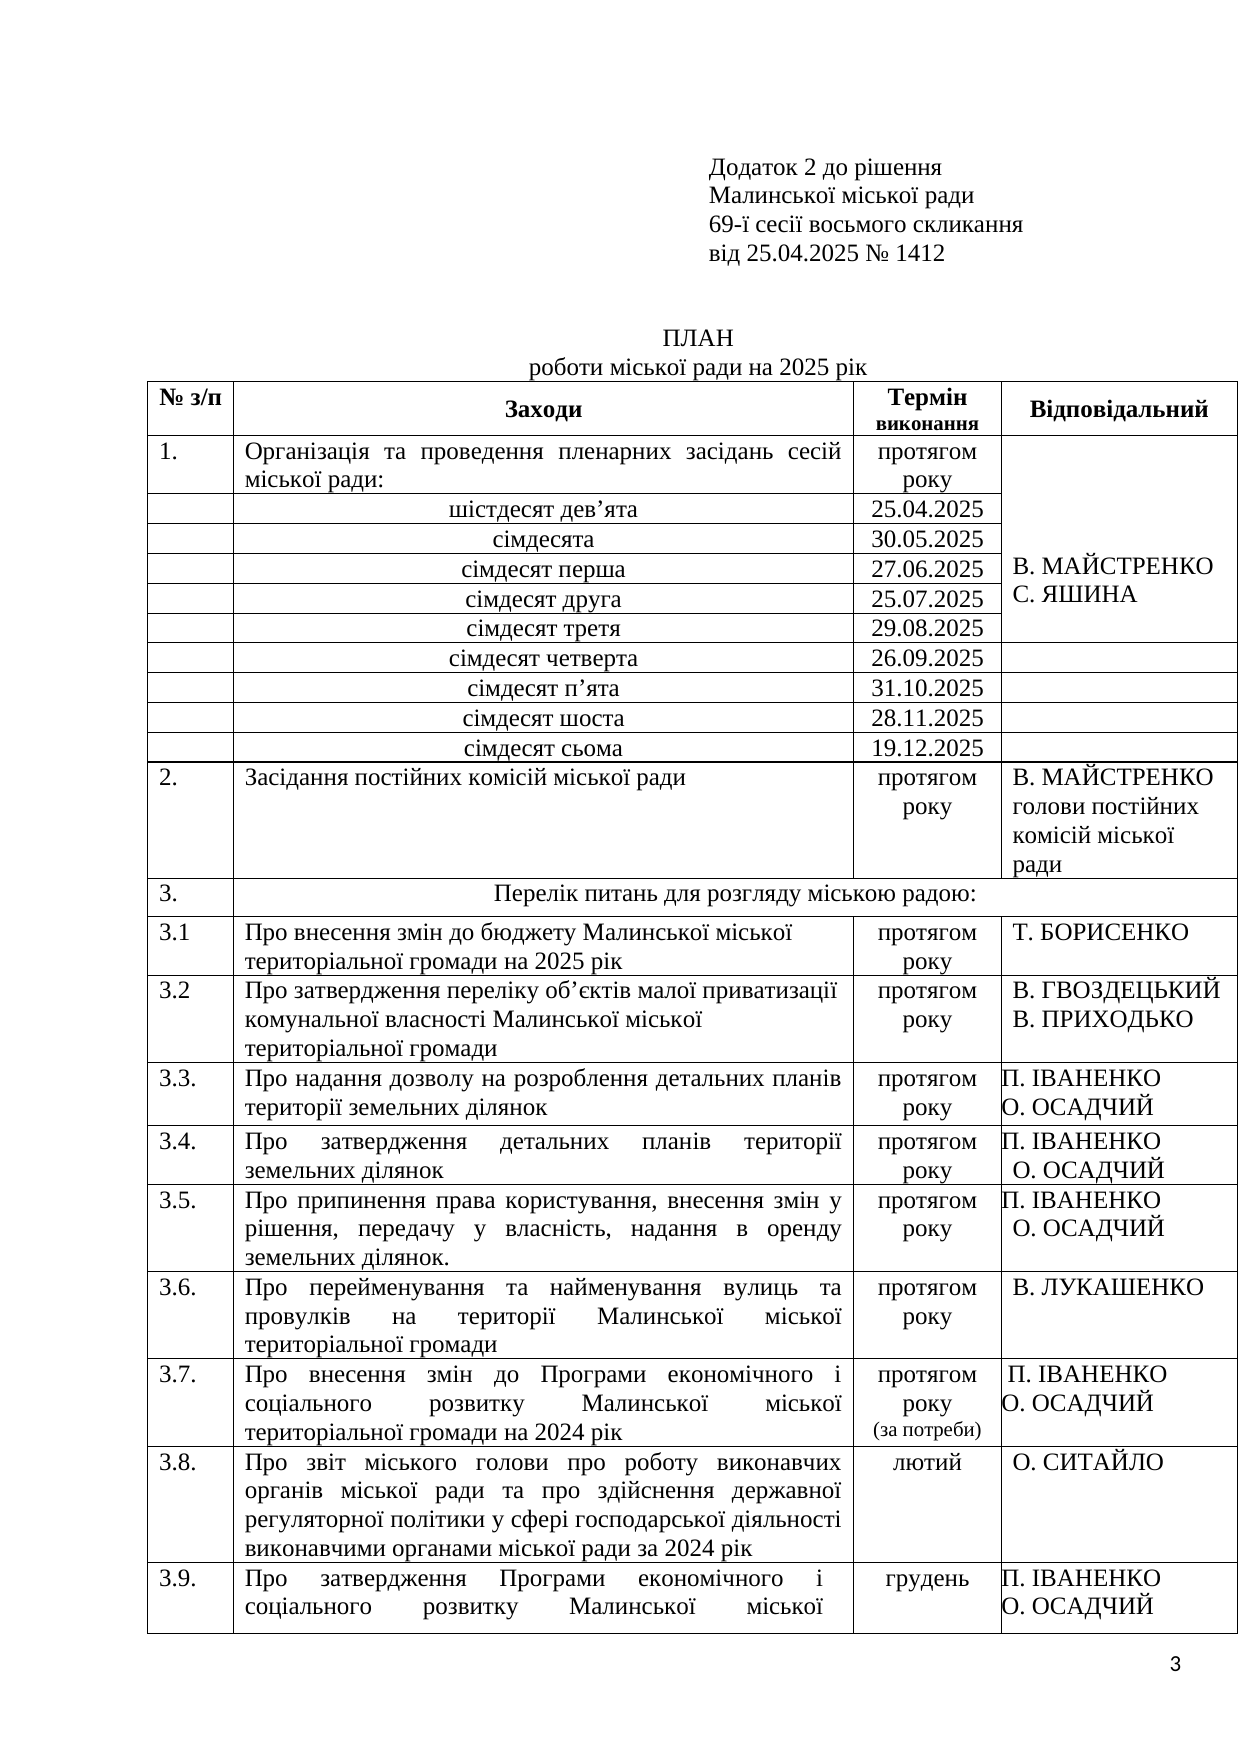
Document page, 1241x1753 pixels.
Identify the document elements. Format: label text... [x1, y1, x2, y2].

table_cell 31.10.2025 [854, 673, 1001, 702]
table_cell Про припинення права користування, внесення змін у рішення, передачу у власність, надання в оренду земельних ділянок. [234, 1185, 853, 1271]
table_cell 3.7. [148, 1359, 233, 1446]
table_cell 3.3. [148, 1063, 233, 1125]
table_cell Про внесення змін до бюджету Малинської міської територіальної громади на 2025 рік [234, 917, 853, 974]
table_cell протягом року [854, 1185, 1001, 1271]
table_cell сімдесята [234, 524, 853, 553]
table_cell Перелік питань для розгляду міською радою: [234, 879, 1237, 916]
table_cell Про звіт міського голови про роботу виконавчих органів міської ради та про здійснення державної регуляторної політики у сфері господарської діяльності виконавчими органами міської ради за 2024 рік [234, 1447, 853, 1562]
table_cell Про затвердження переліку об’єктів малої приватизації комунальної власності Малинської міської територіальної громади [234, 976, 853, 1062]
table_cell протягом року [854, 1126, 1001, 1184]
table_cell 2. [148, 763, 233, 877]
table_cell [148, 554, 233, 583]
table_cell сімдесят друга [234, 584, 853, 612]
table_cell П. ІВАНЕНКО О. ОСАДЧИЙ [1002, 1359, 1237, 1446]
text ПЛАН [177, 323, 1181, 352]
table_cell [1002, 643, 1237, 672]
table_cell сімдесят перша [234, 554, 853, 583]
table_cell [148, 643, 233, 672]
table_cell 28.11.2025 [854, 703, 1001, 732]
table_cell протягом року [854, 763, 1001, 877]
table_cell [148, 494, 233, 523]
table_cell 25.04.2025 [854, 494, 1001, 523]
table_cell В. ГВОЗДЕЦЬКИЙ В. ПРИХОДЬКО [1002, 976, 1237, 1062]
table_cell протягом року [854, 1272, 1001, 1358]
text Додаток 2 до рішення [709, 152, 1181, 180]
table_cell протягом року [854, 917, 1001, 974]
table_cell 3.9. [148, 1563, 233, 1633]
table_cell [148, 614, 233, 642]
table_cell 3.6. [148, 1272, 233, 1358]
table_cell сімдесят четверта [234, 643, 853, 672]
table_cell [148, 584, 233, 612]
table_cell грудень [854, 1563, 1001, 1633]
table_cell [234, 1563, 853, 1633]
table_cell В. МАЙСТРЕНКО С. ЯШИНА [1002, 436, 1237, 642]
table_cell [1002, 673, 1237, 702]
table_cell Про затвердження детальних планів території земельних ділянок [234, 1126, 853, 1184]
table_cell В. ЛУКАШЕНКО [1002, 1272, 1237, 1358]
table_cell сімдесят шоста [234, 703, 853, 732]
table_cell протягом року [854, 976, 1001, 1062]
table_header Термін виконання [854, 382, 1001, 435]
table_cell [1002, 1563, 1237, 1633]
table_header Заходи [234, 382, 853, 435]
table_cell лютий [854, 1447, 1001, 1562]
table_cell сімдесят сьома [234, 733, 853, 761]
table_cell шістдесят дев’ята [234, 494, 853, 523]
table_cell 1. [148, 436, 233, 493]
table_cell Про надання дозволу на розроблення детальних планів території земельних ділянок [234, 1063, 853, 1125]
table_cell 3.5. [148, 1185, 233, 1271]
table_cell 3.1 [148, 917, 233, 974]
table_cell [148, 673, 233, 702]
table_cell 3.4. [148, 1126, 233, 1184]
table_cell 25.07.2025 [854, 584, 1001, 612]
table_cell протягом року (за потреби) [854, 1359, 1001, 1446]
table_cell О. СИТАЙЛО [1002, 1447, 1237, 1562]
table_cell 30.05.2025 [854, 524, 1001, 553]
table_cell Засідання постійних комісій міської ради [234, 763, 853, 877]
table_cell протягом року [854, 1063, 1001, 1125]
table_cell В. МАЙСТРЕНКО голови постійних комісій міської ради [1002, 763, 1237, 877]
table_cell [148, 524, 233, 553]
table_cell [1002, 733, 1237, 761]
table_cell 3.2 [148, 976, 233, 1062]
table_cell П. ІВАНЕНКО О. ОСАДЧИЙ [1002, 1126, 1237, 1184]
table_cell Про перейменування та найменування вулиць та провулків на території Малинської міської територіальної громади [234, 1272, 853, 1358]
table_cell [148, 733, 233, 761]
table_cell 19.12.2025 [854, 733, 1001, 761]
table_cell П. ІВАНЕНКО О. ОСАДЧИЙ [1002, 1185, 1237, 1271]
text роботи міської ради на 2025 рік [177, 352, 1181, 381]
table_header Відповідальний [1002, 382, 1237, 435]
table_cell 3.8. [148, 1447, 233, 1562]
table_header № з/п [148, 382, 233, 435]
text 69-ї сесії восьмого скликання від 25.04.2025 № 1412 [709, 209, 1181, 267]
table_cell сімдесят третя [234, 614, 853, 642]
table_cell 26.09.2025 [854, 643, 1001, 672]
text Малинської міської ради [709, 180, 1181, 209]
table_cell сімдесят п’ята [234, 673, 853, 702]
table_cell 29.08.2025 [854, 614, 1001, 642]
table_cell [148, 703, 233, 732]
table_cell Про внесення змін до Програми економічного і соціального розвитку Малинської міської територіальної громади на 2024 рік [234, 1359, 853, 1446]
table_cell [1002, 703, 1237, 732]
table_cell Організація та проведення пленарних засідань сесій міської ради: [234, 436, 853, 493]
table_cell П. ІВАНЕНКО О. ОСАДЧИЙ [1002, 1063, 1237, 1125]
table_cell 27.06.2025 [854, 554, 1001, 583]
table_cell протягом року [854, 436, 1001, 493]
table_cell Т. БОРИСЕНКО [1002, 917, 1237, 974]
table_cell 3. [148, 879, 233, 916]
